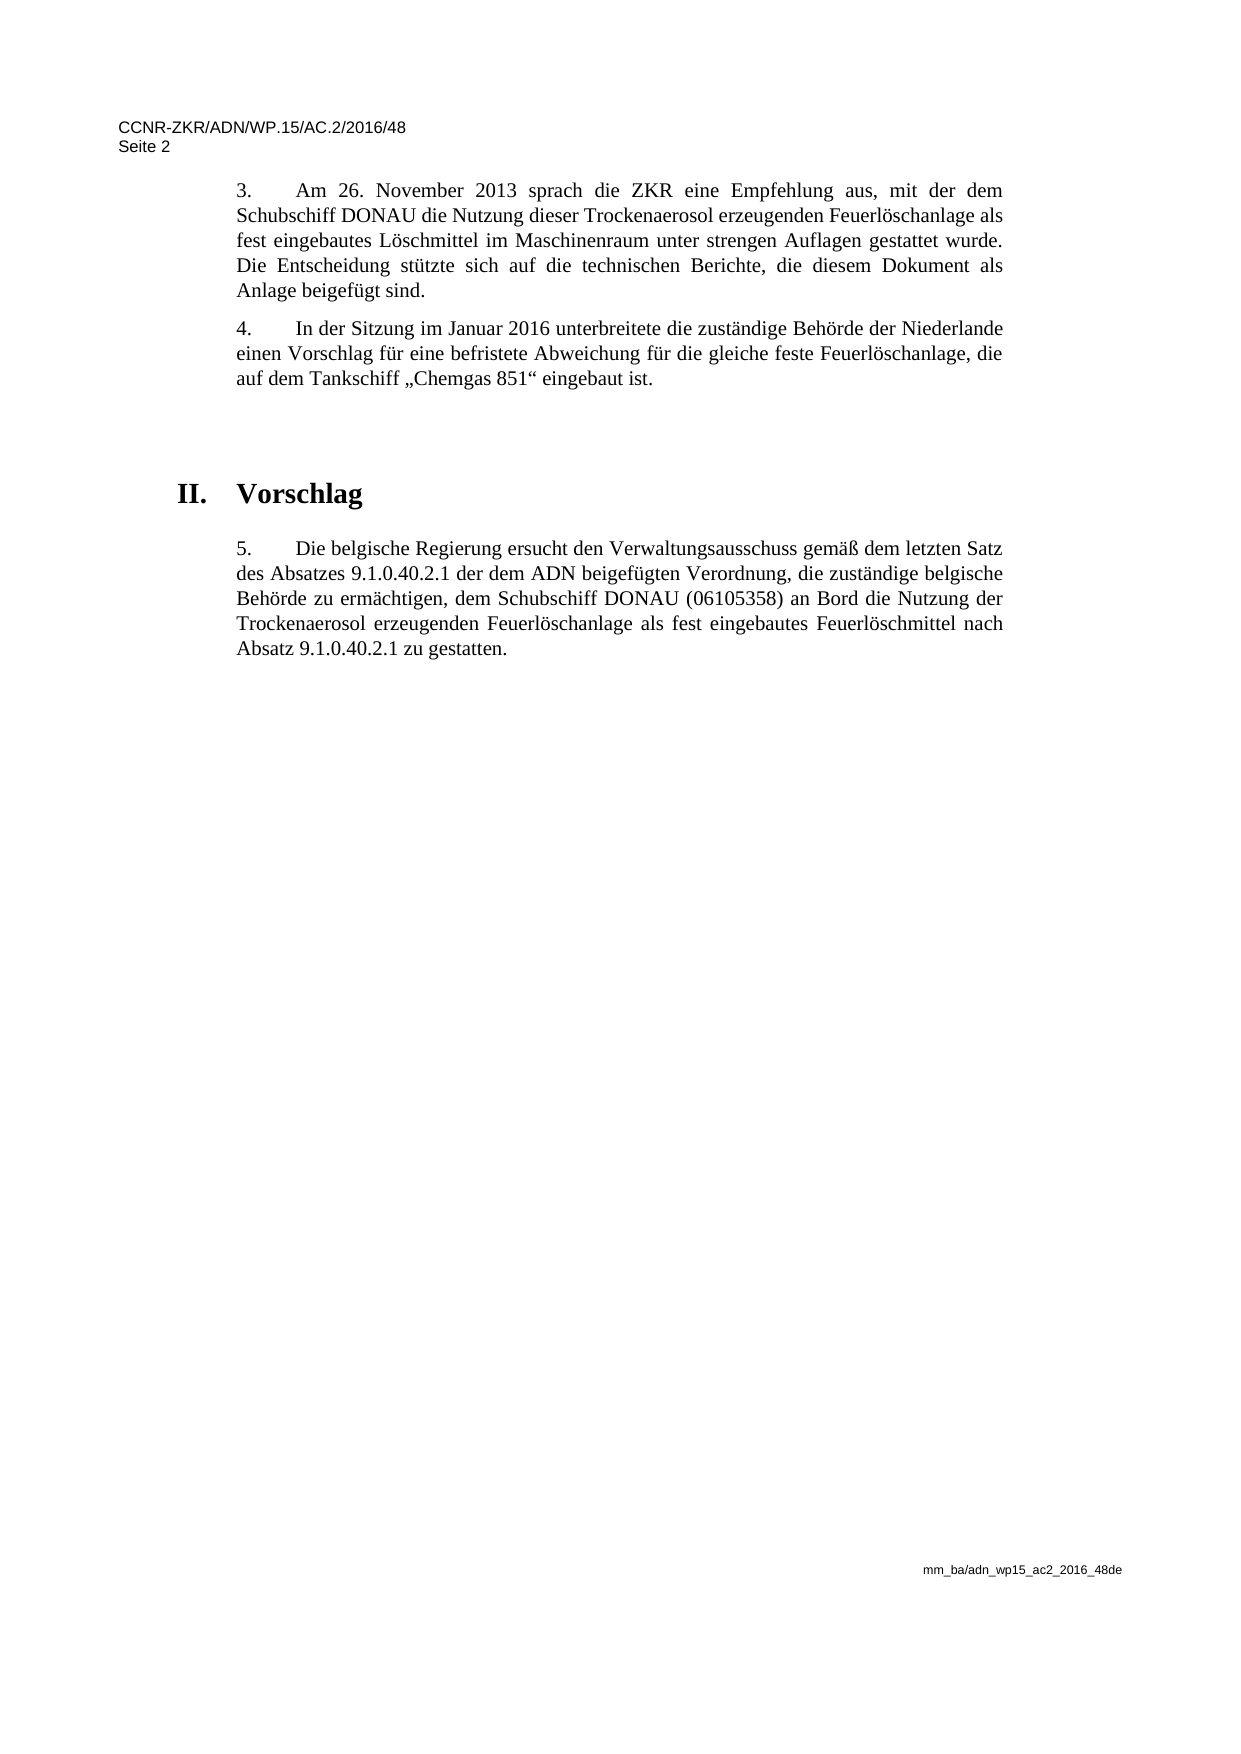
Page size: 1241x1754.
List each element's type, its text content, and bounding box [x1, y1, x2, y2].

text 5. Die belgische Regierung ersucht den Verwaltungsausschuss gemäß dem letzten Satz des Absatzes 9.1.0.40.2.1 der dem ADN beigefügten Verordnung, die zuständige belgische Behörde zu ermächtigen, dem Schubschiff DONAU (06105358) an Bord die Nutzung der Trockenaerosol erzeugenden Feuerlöschanlage als fest eingebautes Feuerlöschmittel nach Absatz 9.1.0.40.2.1 zu gestatten. [236, 534, 1004, 659]
text II. Vorschlag [118, 478, 1004, 509]
text 4. In der Sitzung im Januar 2016 unterbreitete die zuständige Behörde der Niederlande einen Vorschlag für eine befristete Abweichung für die gleiche feste Feuerlöschanlage, die auf dem Tankschiff „Chemgas 851“ eingebaut ist. [236, 315, 1004, 390]
text 3. Am 26. November 2013 sprach die ZKR eine Empfehlung aus, mit der dem Schubschiff DONAU die Nutzung dieser Trockenaerosol erzeugenden Feuerlöschanlage als fest eingebautes Löschmittel im Maschinenraum unter strengen Auflagen gestattet wurde. Die Entscheidung stützte sich auf die technischen Berichte, die diesem Dokument als Anlage beigefügt sind. [236, 177, 1004, 302]
